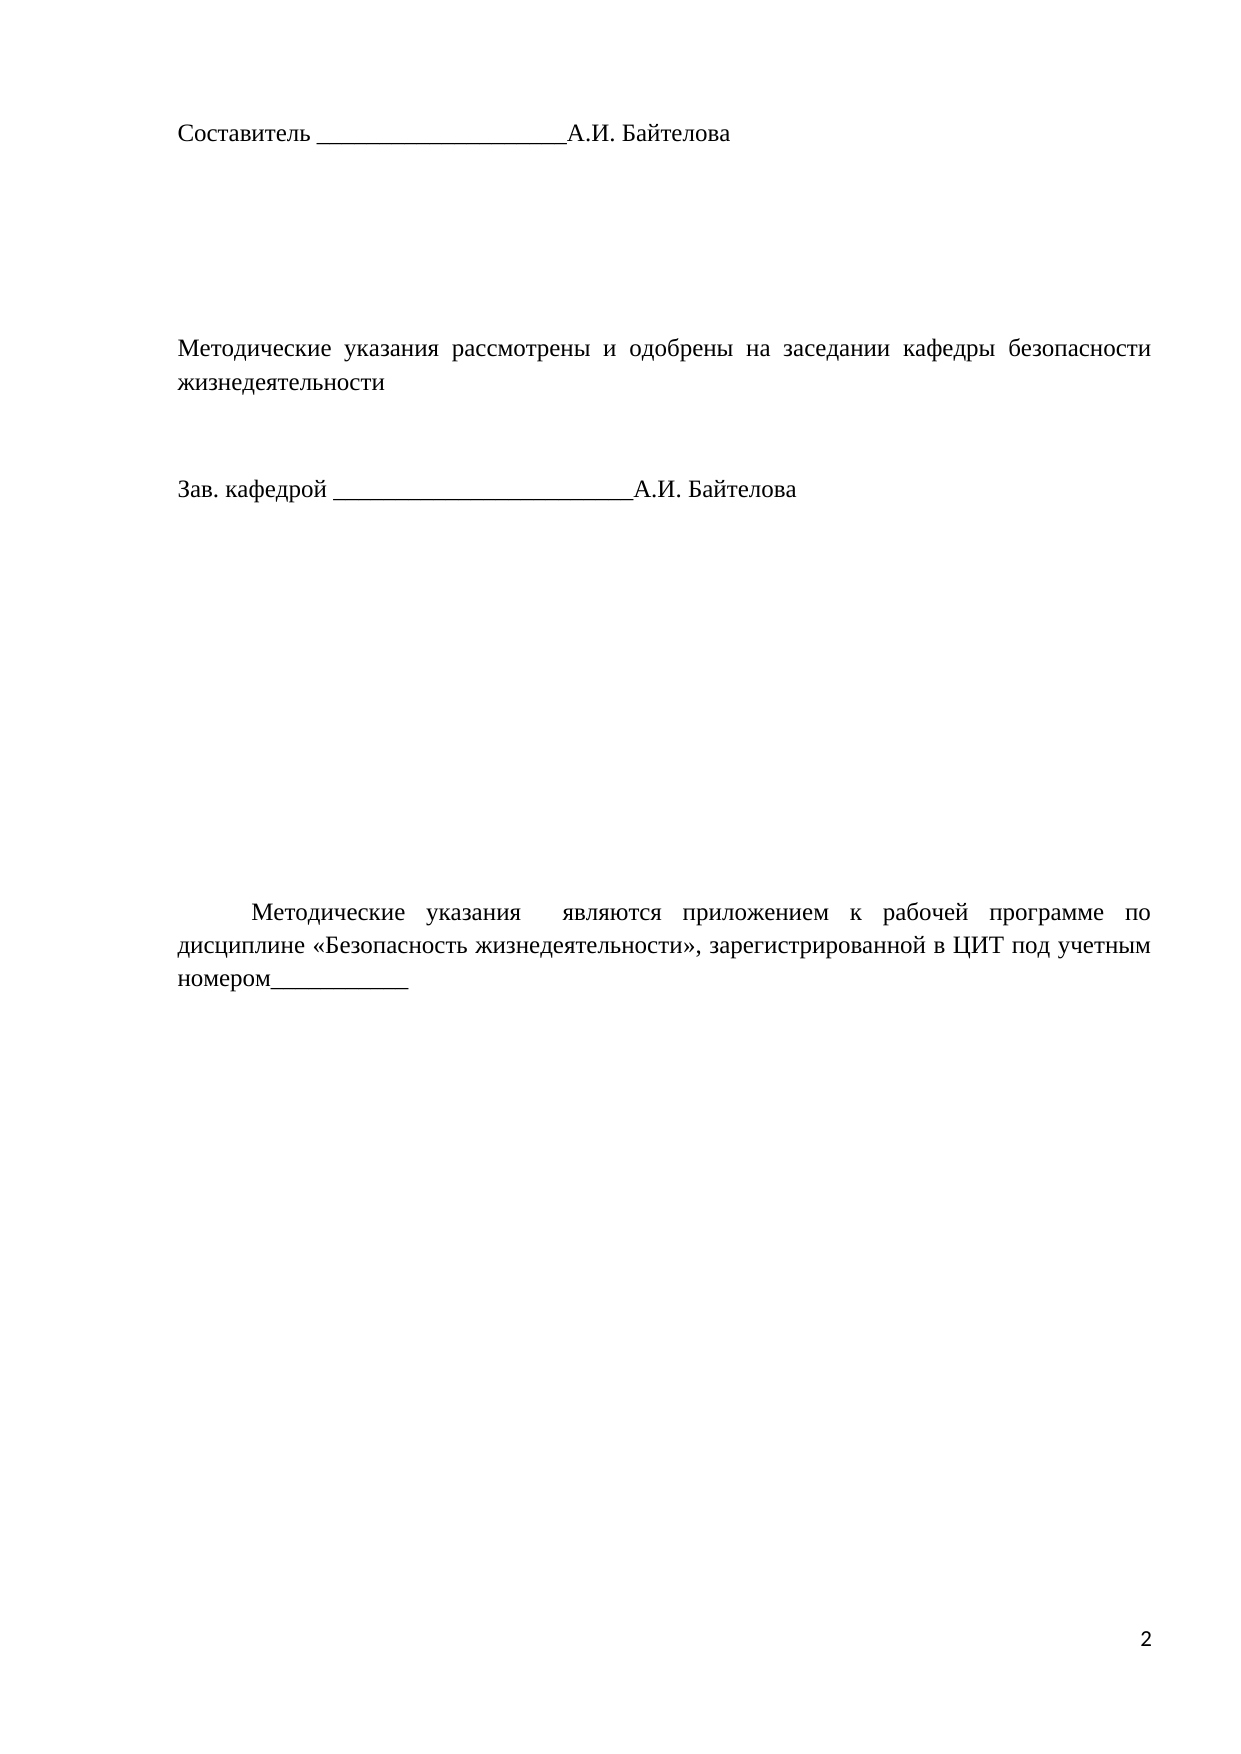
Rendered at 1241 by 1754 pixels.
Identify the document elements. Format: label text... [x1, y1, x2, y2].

text Составитель ____________________А.И. Байтелова [177, 118, 1152, 147]
text Методические указания являются приложением к рабочей программе по дисциплине «Безопасность жизнедеятельности», зарегистрированной в ЦИТ под учетным номером___________ [177, 897, 1152, 992]
text Методические указания рассмотрены и одобрены на заседании кафедры безопасности жизнедеятельности [177, 333, 1152, 395]
text Зав. кафедрой ________________________А.И. Байтелова [177, 474, 1152, 503]
